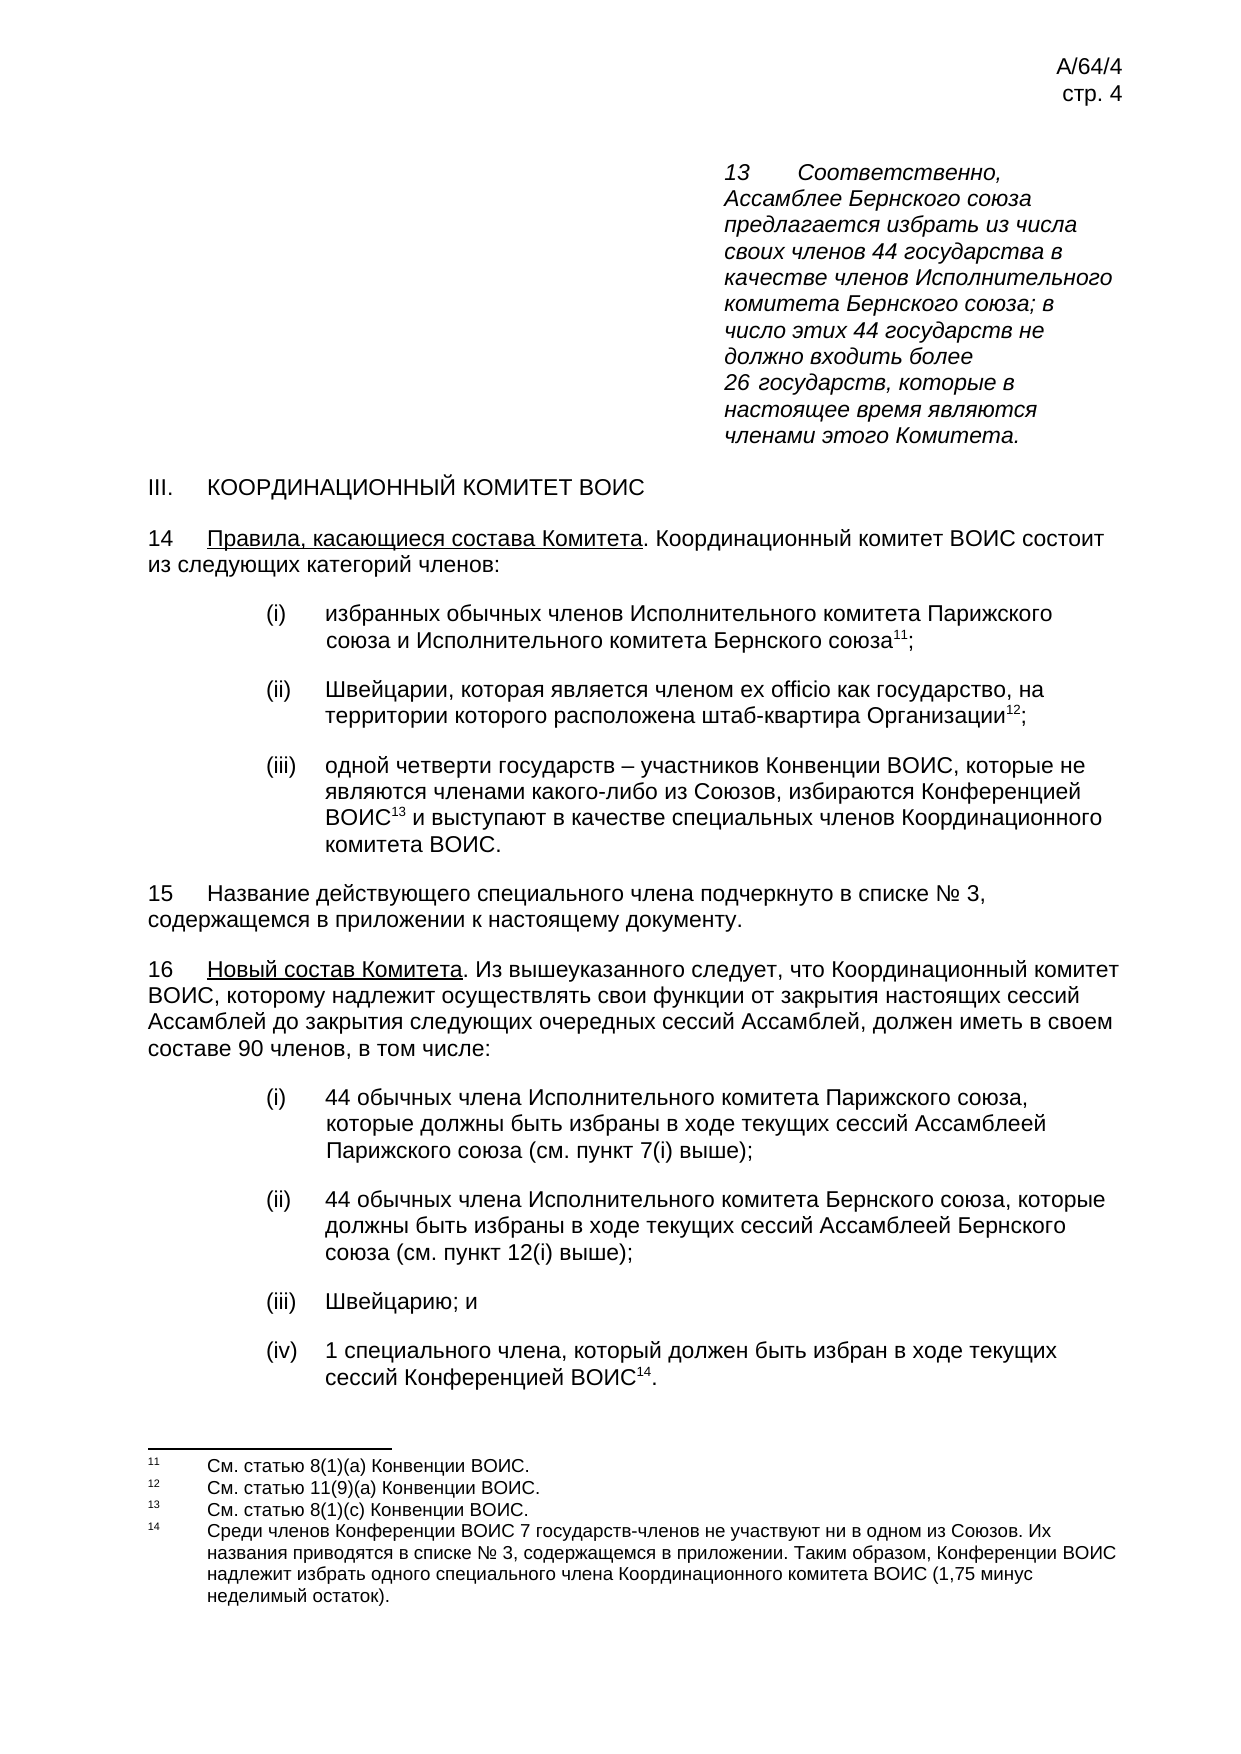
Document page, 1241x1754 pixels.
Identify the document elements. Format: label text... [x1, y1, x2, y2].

text Соответственно, Ассамблее Бернского союза предлагается избрать из числа своих членов 44 государства в качестве членов Исполнительного комитета Бернского союза; в число этих 44 государств не должно входить более 26 государств, которые в настоящее время являются членами этого Комитета. [724, 158, 1122, 448]
list 44 обычных члена Исполнительного комитета Парижского союза, которые должны быть избраны в ходе текущих сессий Ассамблеей Парижского союза (см. пункт 7(i) выше); [266, 1084, 1122, 1163]
list Швейцарии, которая является членом ex officio как государство, на территории которого расположена штаб-квартира Организации; [266, 676, 1122, 729]
list 44 обычных члена Исполнительного комитета Бернского союза, которые должны быть избраны в ходе текущих сессий Ассамблеей Бернского союза (см. пункт 12(i) выше); [266, 1186, 1122, 1265]
list Новый состав Комитета. Из вышеуказанного следует, что Координационный комитет ВОИС, которому надлежит осуществлять свои функции от закрытия настоящих сессий Ассамблей до закрытия следующих очередных сессий Ассамблей, должен иметь в своем составе 90 членов, в том числе: [148, 956, 1122, 1061]
list Название действующего специального члена подчеркнуто в списке № 3, содержащемся в приложении к настоящему документу. [148, 880, 1122, 933]
subtitle III. КООРДИНАЦИОННЫЙ КОМИТЕТ ВОИС [148, 473, 1122, 500]
list 1 специального члена, который должен быть избран в ходе текущих сессий Конференцией ВОИС. [266, 1337, 1122, 1390]
list Швейцарию; и [266, 1288, 1122, 1314]
list избранных обычных членов Исполнительного комитета Парижского союза и Исполнительного комитета Бернского союза; [266, 600, 1122, 653]
list Правила, касающиеся состава Комитета. Координационный комитет ВОИС состоит из следующих категорий членов: [148, 525, 1122, 577]
list одной четверти государств – участников Конвенции ВОИС, которые не являются членами какого-либо из Союзов, избираются Конференцией ВОИС и выступают в качестве специальных членов Координационного комитета ВОИС. [266, 752, 1122, 857]
